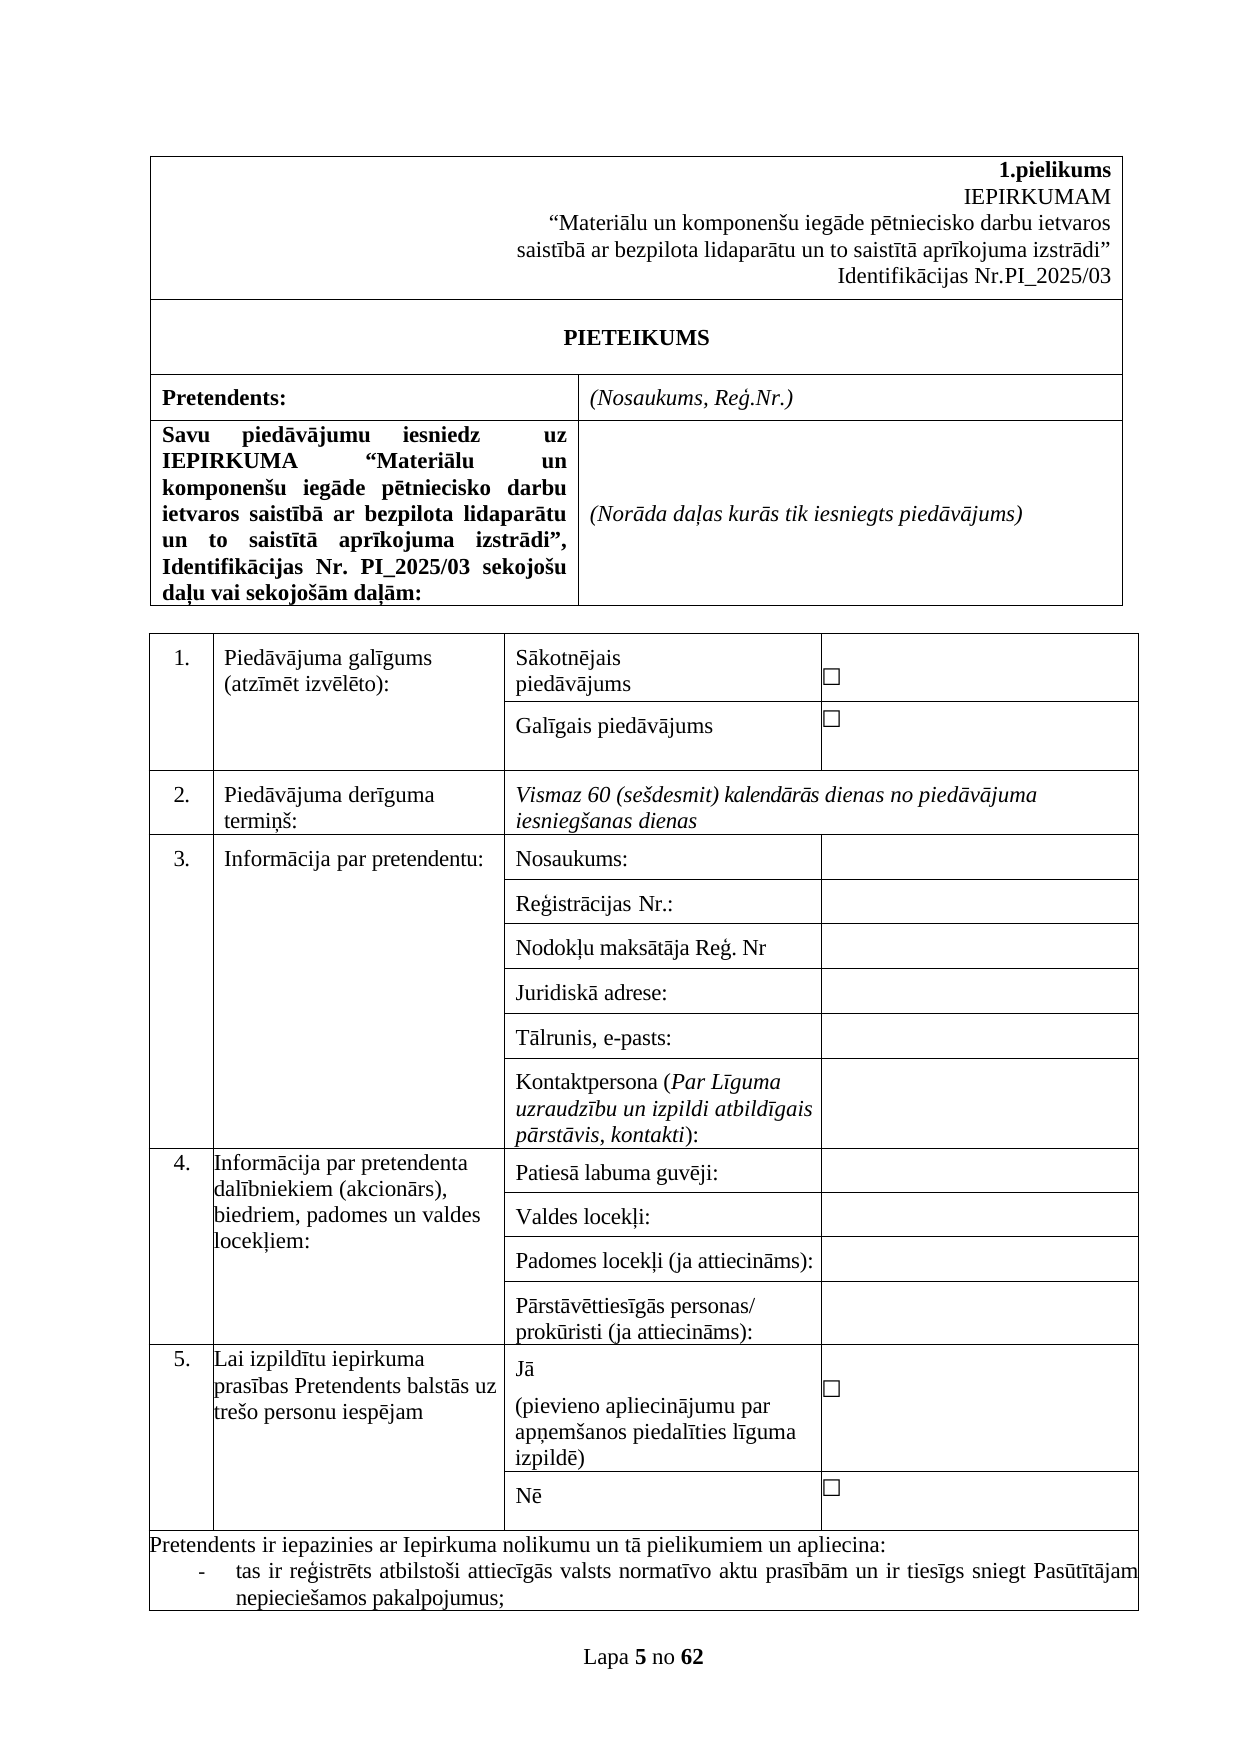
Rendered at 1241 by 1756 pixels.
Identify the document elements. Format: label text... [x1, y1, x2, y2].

table_cell [822, 1059, 1138, 1147]
table_cell Valdes locekļi: [505, 1193, 821, 1236]
table_cell Pretendents: [151, 375, 578, 420]
table_header 1.pielikums IEPIRKUMAM “Materiālu un komponenšu iegāde pētniecisko darbu ietvaros saistībā ar bezpilota lidaparātu un to saistītā aprīkojuma izstrādi” Identifikācijas Nr.PI_2025/03 [151, 157, 1122, 299]
table_cell 5. [150, 1345, 213, 1530]
table_cell Galīgais piedāvājums [505, 702, 821, 770]
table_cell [150, 1531, 1138, 1610]
table_cell [822, 1345, 1138, 1471]
table_cell [822, 924, 1138, 968]
table_cell [822, 835, 1138, 879]
table_cell Savu piedāvājumu iesniedz uz IEPIRKUMA “Materiālu un komponenšu iegāde pētniecisko darbu ietvaros saistībā ar bezpilota lidaparātu un to saistītā aprīkojuma izstrādi”, Identifikācijas Nr. PI_2025/03 sekojošu daļu vai sekojošām daļām: [151, 421, 578, 605]
table_cell Informācija par pretendentu: [214, 835, 504, 1147]
table_cell Lai izpildītu iepirkuma prasības Pretendents balstās uz trešo personu iespējam [214, 1345, 504, 1530]
table_cell Nosaukums: [505, 835, 821, 879]
table_cell 2. [150, 771, 213, 834]
table_header [822, 634, 1138, 701]
table_cell Informācija par pretendenta dalībniekiem (akcionārs), biedriem, padomes un valdes locekļiem: [214, 1149, 504, 1344]
table_cell Tālrunis, e-pasts: [505, 1014, 821, 1057]
table_cell Juridiskā adrese: [505, 969, 821, 1012]
table_cell [822, 969, 1138, 1012]
table_cell Reģistrācijas Nr.: [505, 880, 821, 923]
table_cell [822, 1014, 1138, 1057]
table_cell Vismaz 60 (sešdesmit) kalendārās dienas no piedāvājuma iesniegšanas dienas [505, 771, 1138, 834]
table_header Sākotnējais piedāvājums [505, 634, 821, 701]
table_cell [822, 1149, 1138, 1192]
table_cell Pārstāvēttiesīgās personas/ prokūristi (ja attiecināms): [505, 1282, 821, 1344]
table_cell Piedāvājuma derīguma termiņš: [214, 771, 504, 834]
table_header Piedāvājuma galīgums (atzīmēt izvēlēto): [214, 634, 504, 770]
table_cell Padomes locekļi (ja attiecināms): [505, 1237, 821, 1281]
table_cell Patiesā labuma guvēji: [505, 1149, 821, 1192]
table_cell Kontaktpersona (Par Līguma uzraudzību un izpildi atbildīgais pārstāvis, kontakti): [505, 1059, 821, 1147]
table_cell [822, 1193, 1138, 1236]
table_cell (Norāda daļas kurās tik iesniegts piedāvājums) [579, 421, 1122, 605]
table_cell Nodokļu maksātāja Reģ. Nr [505, 924, 821, 968]
table_cell Nē [505, 1472, 821, 1530]
table_cell PIETEIKUMS [151, 300, 1122, 374]
table_cell [822, 880, 1138, 923]
table_cell [822, 1282, 1138, 1344]
table_cell [822, 1237, 1138, 1281]
table_cell Jā (pievieno apliecinājumu par apņemšanos piedalīties līguma izpildē) [505, 1345, 821, 1471]
table_cell 4. [150, 1149, 213, 1344]
table_cell 3. [150, 835, 213, 1147]
table_header 1. [150, 634, 213, 770]
table_cell (Nosaukums, Reģ.Nr.) [579, 375, 1122, 420]
